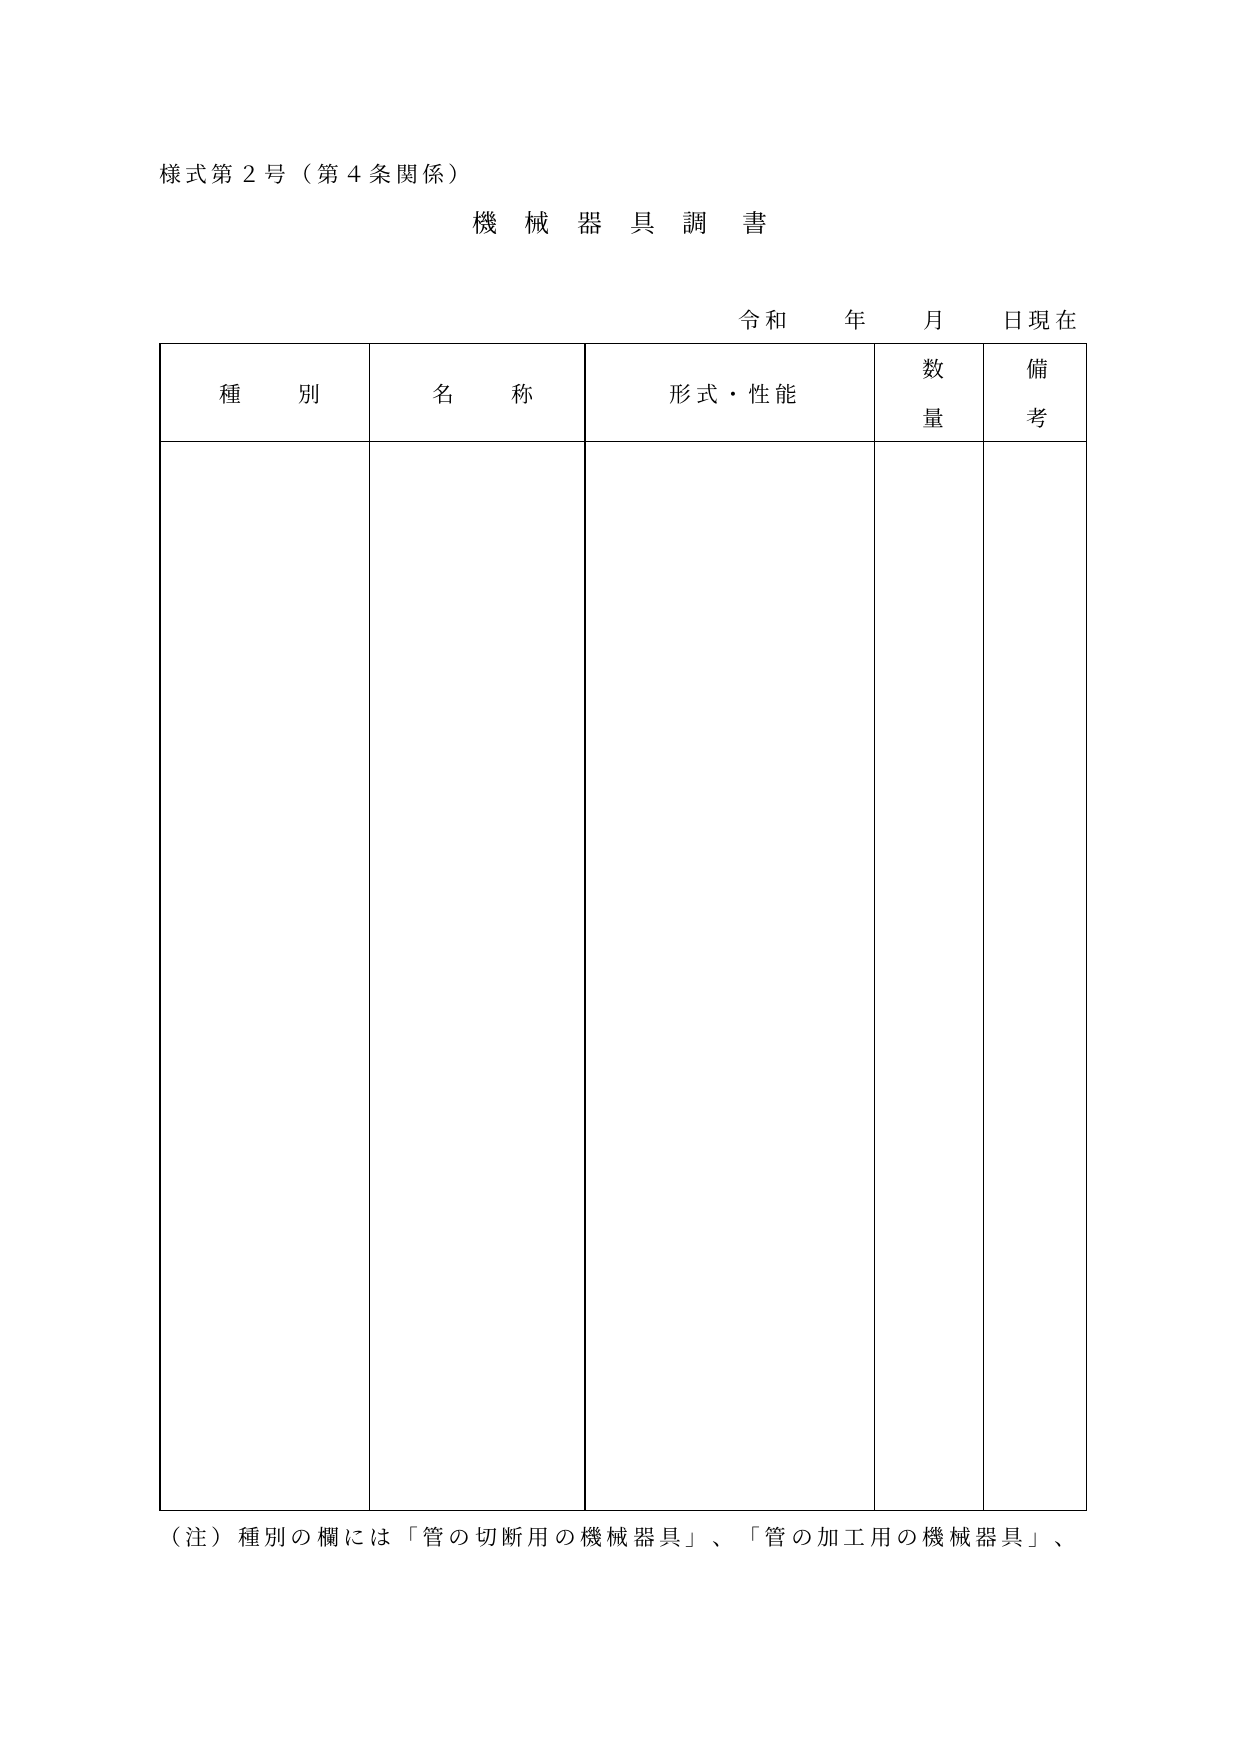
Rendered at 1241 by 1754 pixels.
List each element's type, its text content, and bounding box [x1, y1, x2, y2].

table_cell [370, 442, 584, 1510]
table_cell [984, 442, 1086, 1510]
table_cell [586, 442, 874, 1510]
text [159, 1511, 1081, 1560]
table_header 名 称 [370, 344, 584, 441]
table_header 備 考 [984, 344, 1086, 441]
text 令和 年 月 日現在 [159, 294, 1081, 343]
table_header 種 別 [161, 344, 369, 441]
table_header 数 量 [875, 344, 983, 441]
text 様式第２号（第４条関係） [159, 149, 1081, 197]
text 機械器具調書 [159, 197, 1081, 246]
table_cell [875, 442, 983, 1510]
table_header 形式・性能 [586, 344, 874, 441]
table_cell [161, 442, 369, 1510]
